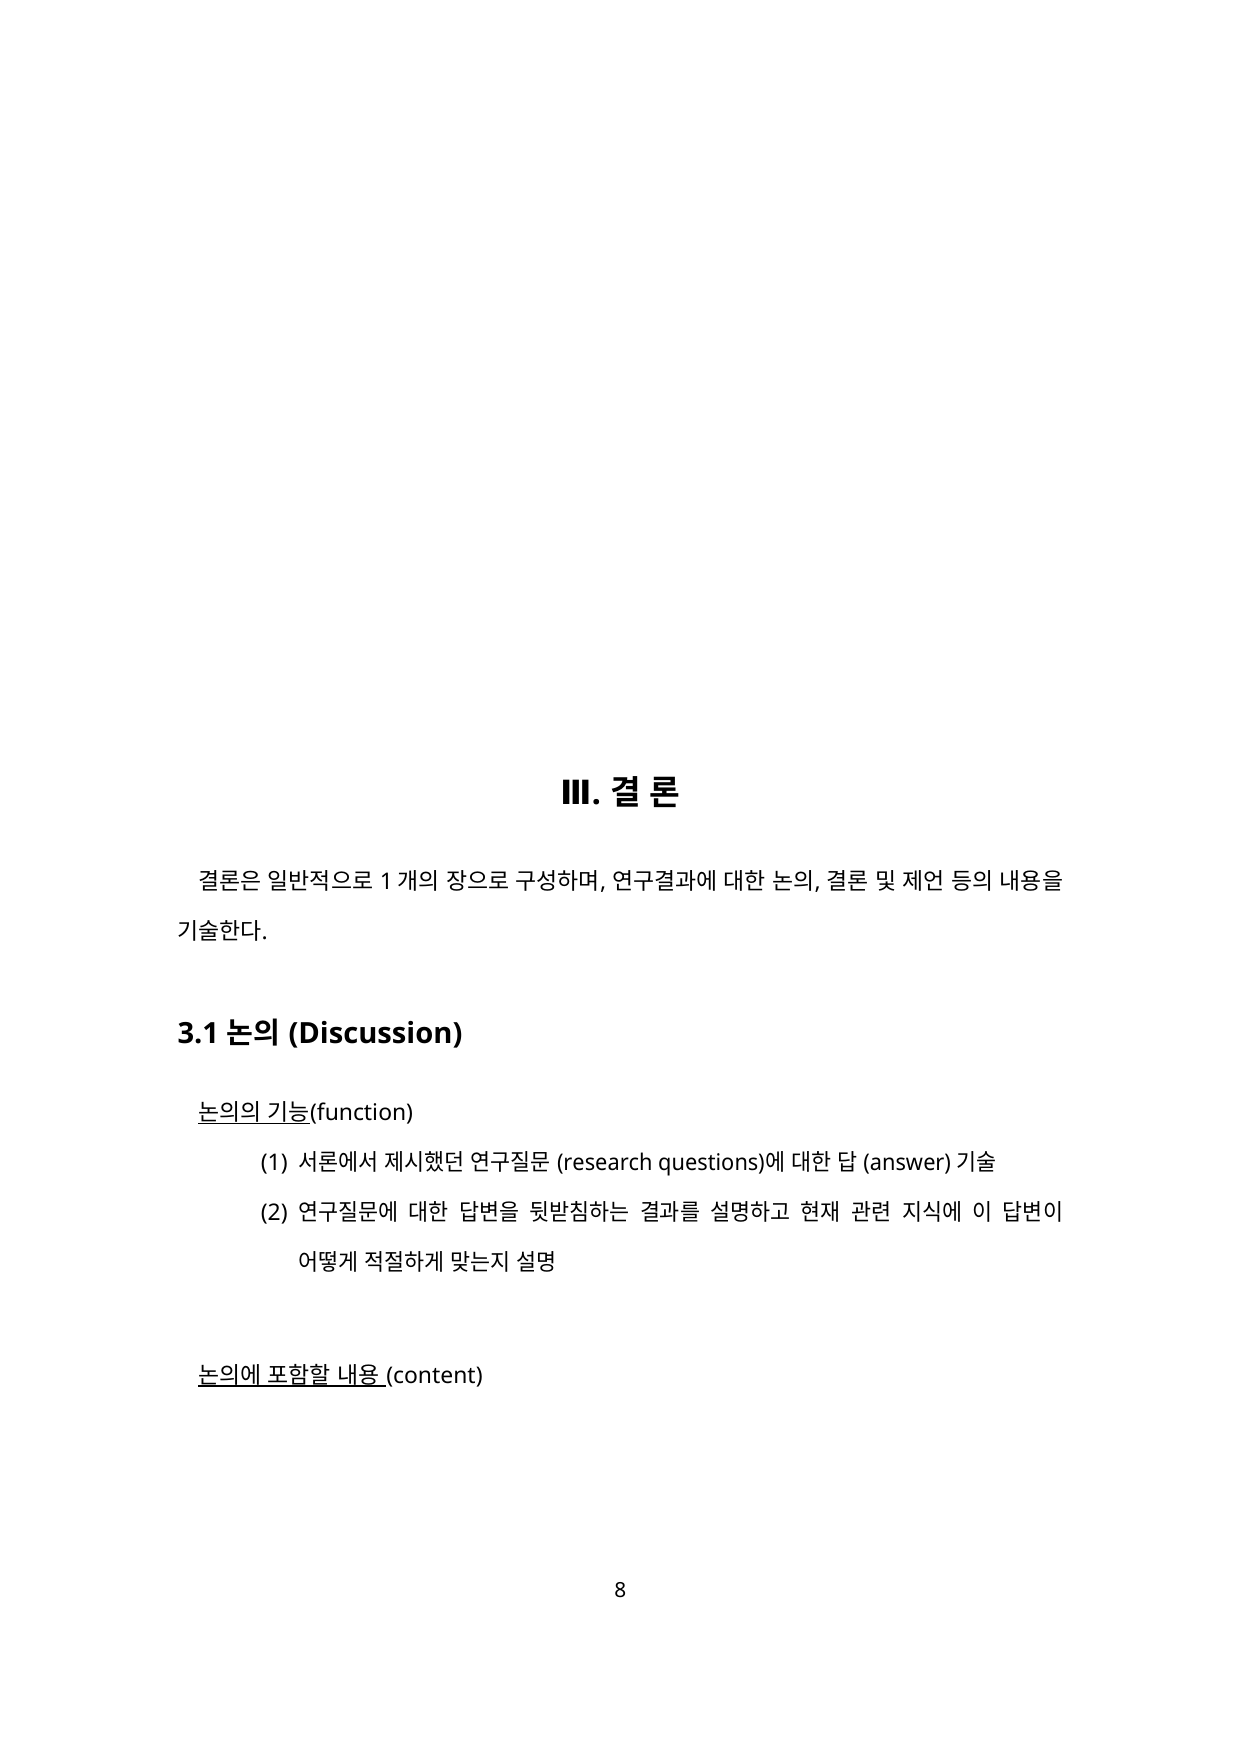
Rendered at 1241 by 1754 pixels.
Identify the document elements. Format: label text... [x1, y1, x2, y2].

text Ⅲ. 결 론 [177, 766, 1063, 814]
list 연구질문에 대한 답변을 뒷받침하는 결과를 설명하고 현재 관련 지식에 이 답변이 어떻게 적절하게 맞는지 설명 [261, 1194, 1063, 1277]
text 결론은 일반적으로 1개의 장으로 구성하며, 연구결과에 대한 논의, 결론 및 제언 등의 내용을 기술한다. [177, 863, 1063, 946]
text 논의에 포함할 내용 (content) [177, 1356, 1063, 1390]
list 서론에서 제시했던 연구질문 (research questions)에 대한 답 (answer) 기술 [261, 1144, 1063, 1178]
text 논의의 기능(function) [177, 1094, 1063, 1128]
text 3.1 논의 (Discussion) [177, 1009, 1063, 1052]
